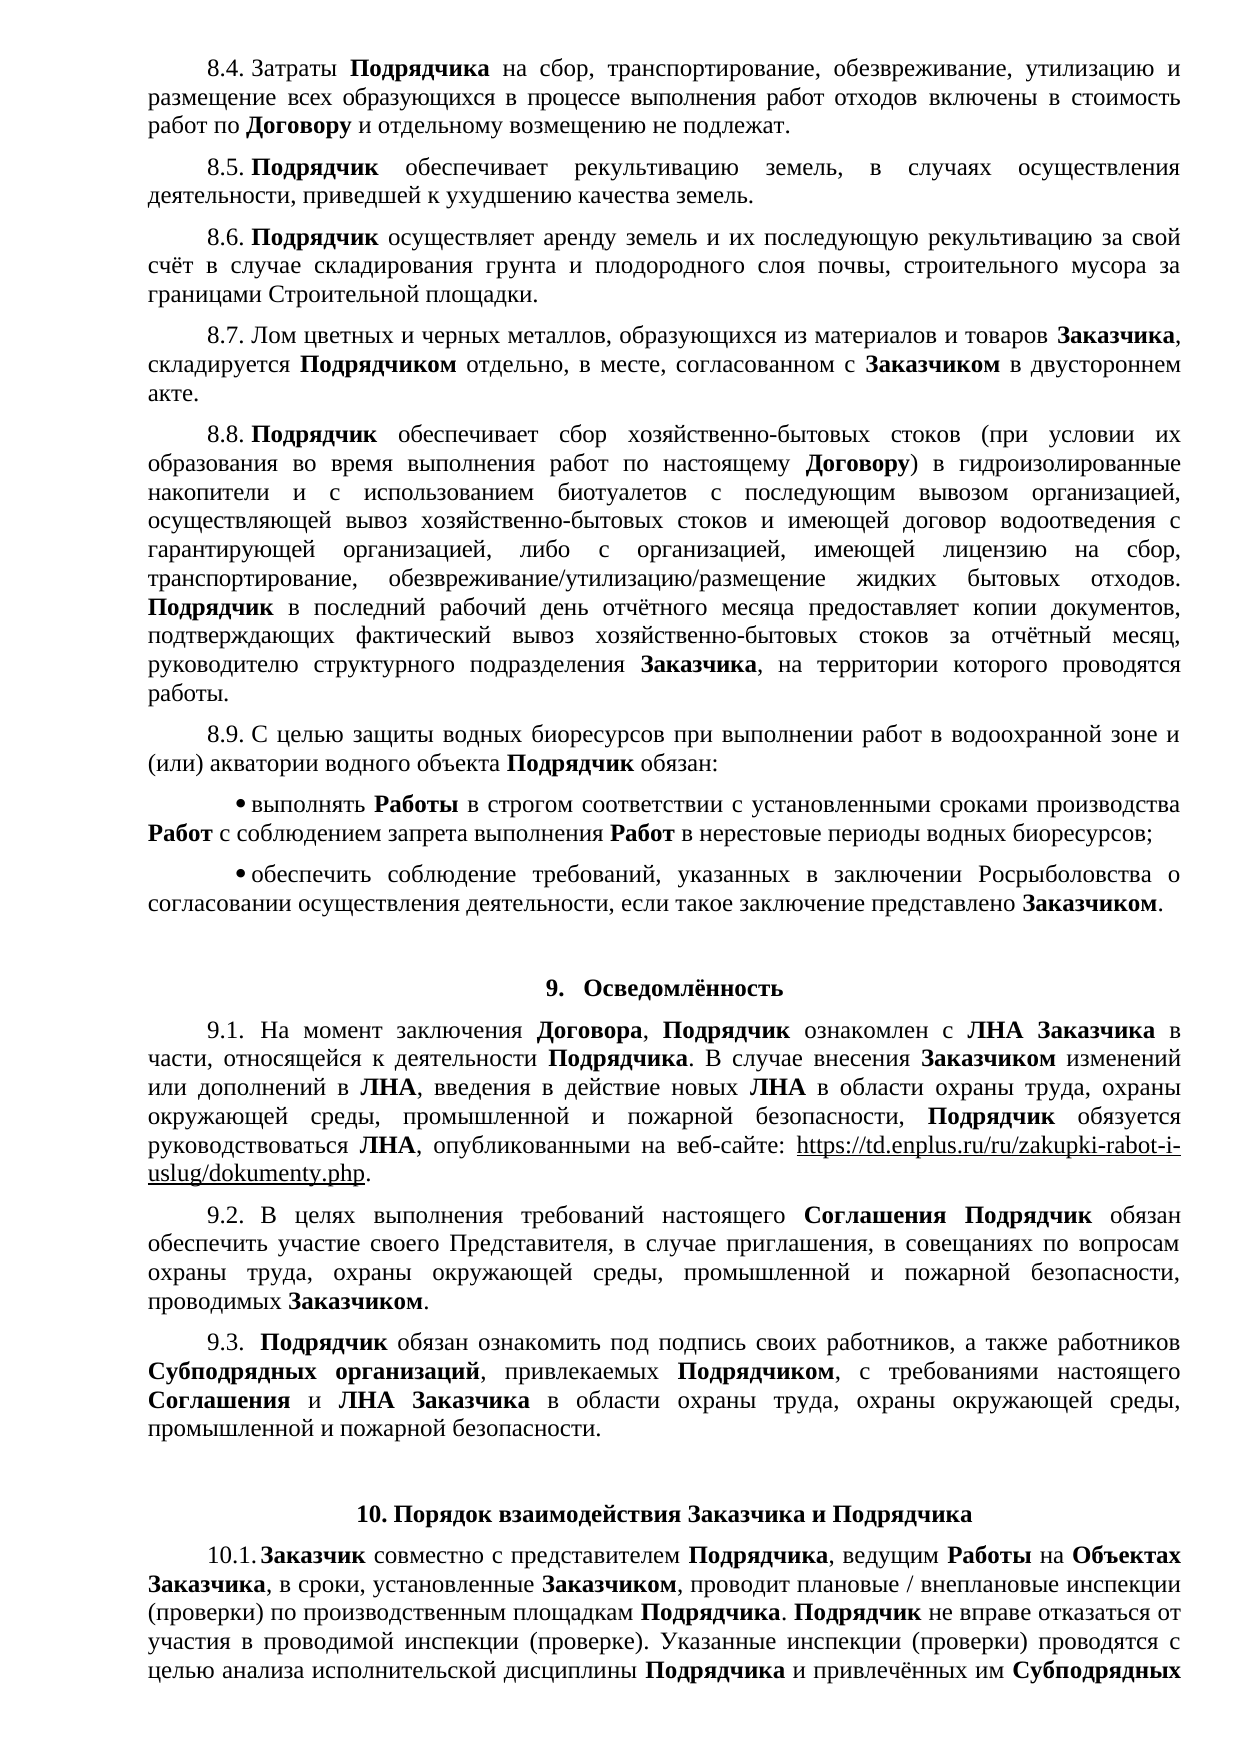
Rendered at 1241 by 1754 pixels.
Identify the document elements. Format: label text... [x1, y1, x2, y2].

list Подрядчик обязан ознакомить под подпись своих работников, а также работников Субподрядных организаций, привлекаемых Подрядчиком, с требованиями настоящего Соглашения и ЛНА Заказчика в области охраны труда, охраны окружающей среды, промышленной и пожарной безопасности. [148, 1327, 1181, 1442]
list С целью защиты водных биоресурсов при выполнении работ в водоохранной зоне и (или) акватории водного объекта Подрядчик обязан: [148, 719, 1181, 777]
list Лом цветных и черных металлов, образующихся из материалов и товаров Заказчика, складируется Подрядчиком отдельно, в месте, согласованном с Заказчиком в двустороннем акте. [148, 321, 1181, 407]
list выполнять Работы в строгом соответствии с установленными сроками производства Работ с соблюдением запрета выполнения Работ в нерестовые периоды водных биоресурсов; [148, 789, 1181, 847]
list Подрядчик осуществляет аренду земель и их последующую рекультивацию за свой счёт в случае складирования грунта и плодородного слоя почвы, строительного мусора за границами Строительной площадки. [148, 222, 1181, 308]
list На момент заключения Договора, Подрядчик ознакомлен с ЛНА Заказчика в части, относящейся к деятельности Подрядчика. В случае внесения Заказчиком изменений или дополнений в ЛНА, введения в действие новых ЛНА в области охраны труда, охраны окружающей среды, промышленной и пожарной безопасности, Подрядчик обязуется руководствоваться ЛНА, опубликованными на веб-сайте: https://td.enplus.ru/ru/zakupki-rabot-i-uslug/dokumenty.php. [148, 1015, 1181, 1187]
list Затраты Подрядчика на сбор, транспортирование, обезвреживание, утилизацию и размещение всех образующихся в процессе выполнения работ отходов включены в стоимость работ по Договору и отдельному возмещению не подлежат. [148, 53, 1181, 139]
list Подрядчик обеспечивает рекультивацию земель, в случаях осуществления деятельности, приведшей к ухудшению качества земель. [148, 152, 1181, 209]
list обеспечить соблюдение требований, указанных в заключении Росрыболовства о согласовании осуществления деятельности, если такое заключение представлено Заказчиком. [148, 859, 1181, 917]
list Подрядчик обеспечивает сбор хозяйственно-бытовых стоков (при условии их образования во время выполнения работ по настоящему Договору) в гидроизолированные накопители и с использованием биотуалетов с последующим вывозом организацией, осуществляющей вывоз хозяйственно-бытовых стоков и имеющей договор водоотведения с гарантирующей организацией, либо с организацией, имеющей лицензию на сбор, транспортирование, обезвреживание/утилизацию/размещение жидких бытовых отходов. Подрядчик в последний рабочий день отчётного месяца предоставляет копии документов, подтверждающих фактический вывоз хозяйственно-бытовых стоков за отчётный месяц, руководителю структурного подразделения Заказчика, на территории которого проводятся работы. [148, 419, 1181, 707]
list В целях выполнения требований настоящего Соглашения Подрядчик обязан обеспечить участие своего Представителя, в случае приглашения, в совещаниях по вопросам охраны труда, охраны окружающей среды, промышленной и пожарной безопасности, проводимых Заказчиком. [148, 1200, 1181, 1315]
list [148, 1540, 1181, 1684]
list Осведомлённость [148, 973, 1181, 1002]
list Порядок взаимодействия Заказчика и Подрядчика [148, 1499, 1181, 1527]
